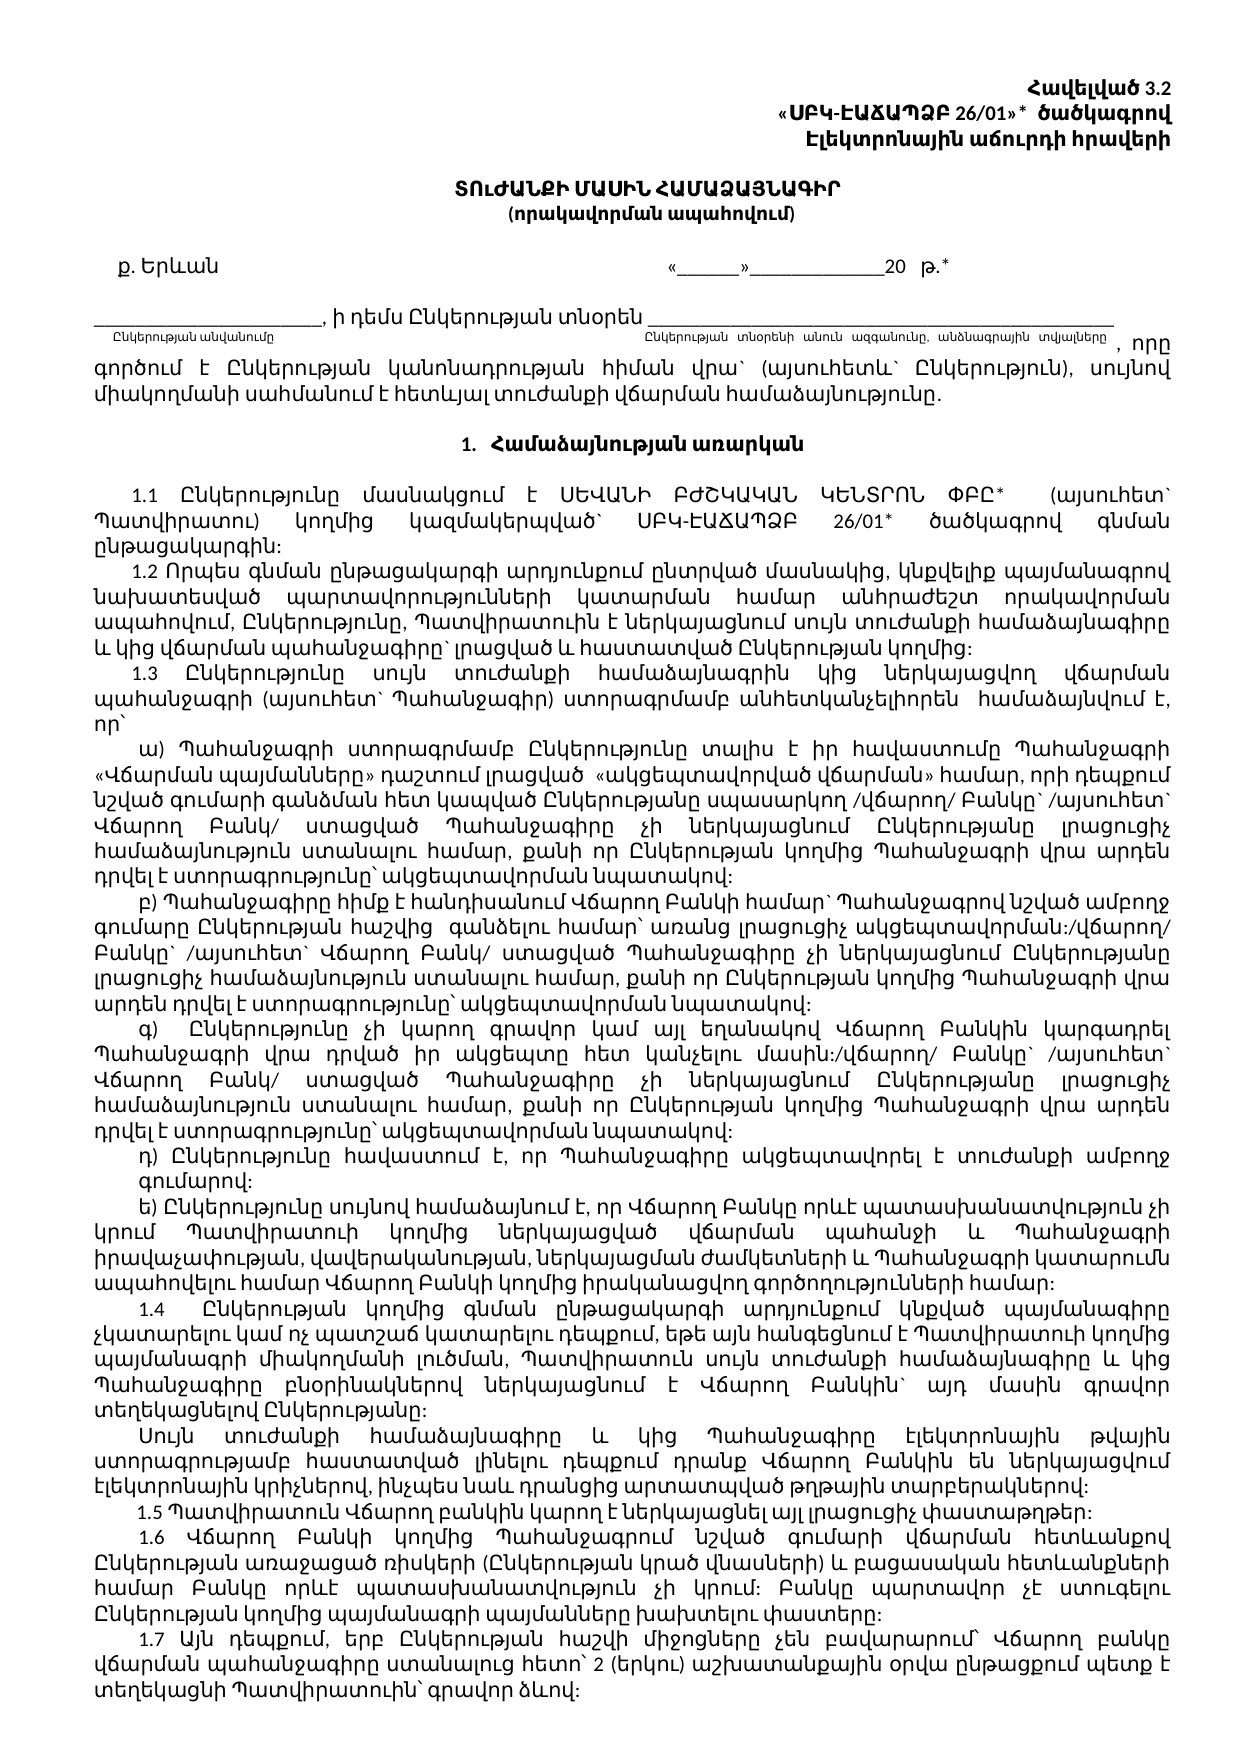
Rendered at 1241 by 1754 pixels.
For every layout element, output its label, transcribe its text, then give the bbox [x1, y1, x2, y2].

text 1. Համաձայնության առարկան [94, 432, 1171, 457]
text Ընկերության անվանումը Ընկերության տնօրենի անուն ազգանունը, անձնագրային տվյալները , որը գործում է Ընկերության կանոնադրության հիման վրա` (այսուհետև` Ընկերություն), սույնով միակողմանի սահմանում է հետևյալ տուժանքի վճարման համաձայնությունը. [94, 330, 1171, 406]
text Հավելված 3.2 [94, 75, 1171, 100]
text 1.4 Ընկերության կողմից գնման ընթացակարգի արդյունքում կնքված պայմանագիրը չկատարելու կամ ոչ պատշաճ կատարելու դեպքում, եթե այն հանգեցնում է Պատվիրատուի կողմից պայմանագրի միակողմանի լուծման, Պատվիրատուն սույն տուժանքի համաձայնագիրը և կից Պահանջագիրը բնօրինակներով ներկայացնում է Վճարող Բանկին` այդ մասին գրավոր տեղեկացնելով Ընկերությանը: [94, 1296, 1171, 1423]
text ք. Երևան «______»_____________20 թ.* [94, 254, 1171, 279]
text ______________________, ի դեմս Ընկերության տնօրեն _____________________________________________ [94, 304, 1171, 330]
text ՏՈւԺԱՆՔԻ ՄԱՍԻՆ ՀԱՄԱՁԱՅՆԱԳԻՐ [94, 177, 1171, 202]
text «ՍԲԿ-ԷԱՃԱՊՁԲ 26/01»* ծածկագրով [94, 100, 1171, 126]
text բ) Պահանջագիրը հիմք է հանդիսանում Վճարող Բանկի համար` Պահանջագրով նշված ամբողջ գումարը Ընկերության հաշվից գանձելու համար՝ առանց լրացուցիչ ակցեպտավորման:/վճարող/ Բանկը` /այսուհետ` Վճարող Բանկ/ ստացված Պահանջագիրը չի ներկայացնում Ընկերությանը լրացուցիչ համաձայնություն ստանալու համար, քանի որ Ընկերության կողմից Պահանջագրի վրա արդեն դրվել է ստորագրությունը՝ ակցեպտավորման նպատակով: [94, 889, 1171, 1016]
text (որակավորման ապահովում) [94, 202, 1171, 225]
text 1.6 Վճարող Բանկի կողմից Պահանջագրում նշված գումարի վճարման հետևանքով Ընկերության առաջացած ռիսկերի (Ընկերության կրած վնասների) և բացասական հետևանքների համար Բանկը որևէ պատասխանատվություն չի կրում: Բանկը պարտավոր չէ ստուգելու Ընկերության կողմից պայմանագրի պայմանները խախտելու փաստերը: [94, 1524, 1171, 1626]
text ե) Ընկերությունը սույնով համաձայնում է, որ Վճարող Բանկը որևէ պատասխանատվություն չի կրում Պատվիրատուի կողմից ներկայացված վճարման պահանջի և Պահանջագրի իրավաչափության, վավերականության, ներկայացման ժամկետների և Պահանջագրի կատարումն ապահովելու համար Վճարող Բանկի կողմից իրականացվող գործողությունների համար: [94, 1194, 1171, 1296]
text 1.7 Այն դեպքում, երբ Ընկերության հաշվի միջոցները չեն բավարարում՝ Վճարող բանկը վճարման պահանջագիրը ստանալուց հետո՝ 2 (երկու) աշխատանքային օրվա ընթացքում պետք է տեղեկացնի Պատվիրատուին՝ գրավոր ձևով: [94, 1626, 1171, 1702]
text 1.5 Պատվիրատուն Վճարող բանկին կարող է ներկայացնել այլ լրացուցիչ փաստաթղթեր: [94, 1499, 1171, 1524]
text գ) Ընկերությունը չի կարող գրավոր կամ այլ եղանակով Վճարող Բանկին կարգադրել Պահանջագրի վրա դրված իր ակցեպտը հետ կանչելու մասին:/վճարող/ Բանկը` /այսուհետ` Վճարող Բանկ/ ստացված Պահանջագիրը չի ներկայացնում Ընկերությանը լրացուցիչ համաձայնություն ստանալու համար, քանի որ Ընկերության կողմից Պահանջագրի վրա արդեն դրվել է ստորագրությունը՝ ակցեպտավորման նպատակով: [94, 1016, 1171, 1143]
text դ) Ընկերությունը հավաստում է, որ Պահանջագիրը ակցեպտավորել է տուժանքի ամբողջ գումարով: [138, 1143, 1171, 1194]
text ա) Պահանջագրի ստորագրմամբ Ընկերությունը տալիս է իր հավաստումը Պահանջագրի «Վճարման պայմանները» դաշտում լրացված «ակցեպտավորված վճարման» համար, որի դեպքում նշված գումարի գանձման հետ կապված Ընկերությանը սպասարկող /վճարող/ Բանկը` /այսուհետ` Վճարող Բանկ/ ստացված Պահանջագիրը չի ներկայացնում Ընկերությանը լրացուցիչ համաձայնություն ստանալու համար, քանի որ Ընկերության կողմից Պահանջագրի վրա արդեն դրվել է ստորագրությունը՝ ակցեպտավորման նպատակով: [94, 737, 1171, 889]
text Սույն տուժանքի համաձայնագիրը և կից Պահանջագիրը էլեկտրոնային թվային ստորագրությամբ հաստատված լինելու դեպքում դրանք Վճարող Բանկին են ներկայացվում էլեկտրոնային կրիչներով, ինչպես նաև դրանցից արտատպված թղթային տարբերակներով: [94, 1423, 1171, 1499]
text 1.1 Ընկերությունը մասնակցում է ՍԵՎԱՆԻ ԲԺՇԿԱԿԱՆ ԿԵՆՏՐՈՆ ՓԲԸ* (այսուհետ` Պատվիրատու) կողմից կազմակերպված` ՍԲԿ-ԷԱՃԱՊՁԲ 26/01* ծածկագրով գնման ընթացակարգին: [94, 482, 1171, 559]
text 1.2 Որպես գնման ընթացակարգի արդյունքում ընտրված մասնակից, կնքվելիք պայմանագրով նախատեսված պարտավորությունների կատարման համար անհրաժեշտ որակավորման ապահովում, Ընկերությունը, Պատվիրատուին է ներկայացնում սույն տուժանքի համաձայնագիրը և կից վճարման պահանջագիրը` լրացված և հաստատված Ընկերության կողմից: [94, 559, 1171, 660]
text Էլեկտրոնային աճուրդի հրավերի [94, 126, 1171, 151]
text 1.3 Ընկերությունը սույն տուժանքի համաձայնագրին կից ներկայացվող վճարման պահանջագրի (այսուհետ` Պահանջագիր) ստորագրմամբ անհետկանչելիորեն համաձայնվում է, որ՝ [94, 660, 1171, 737]
